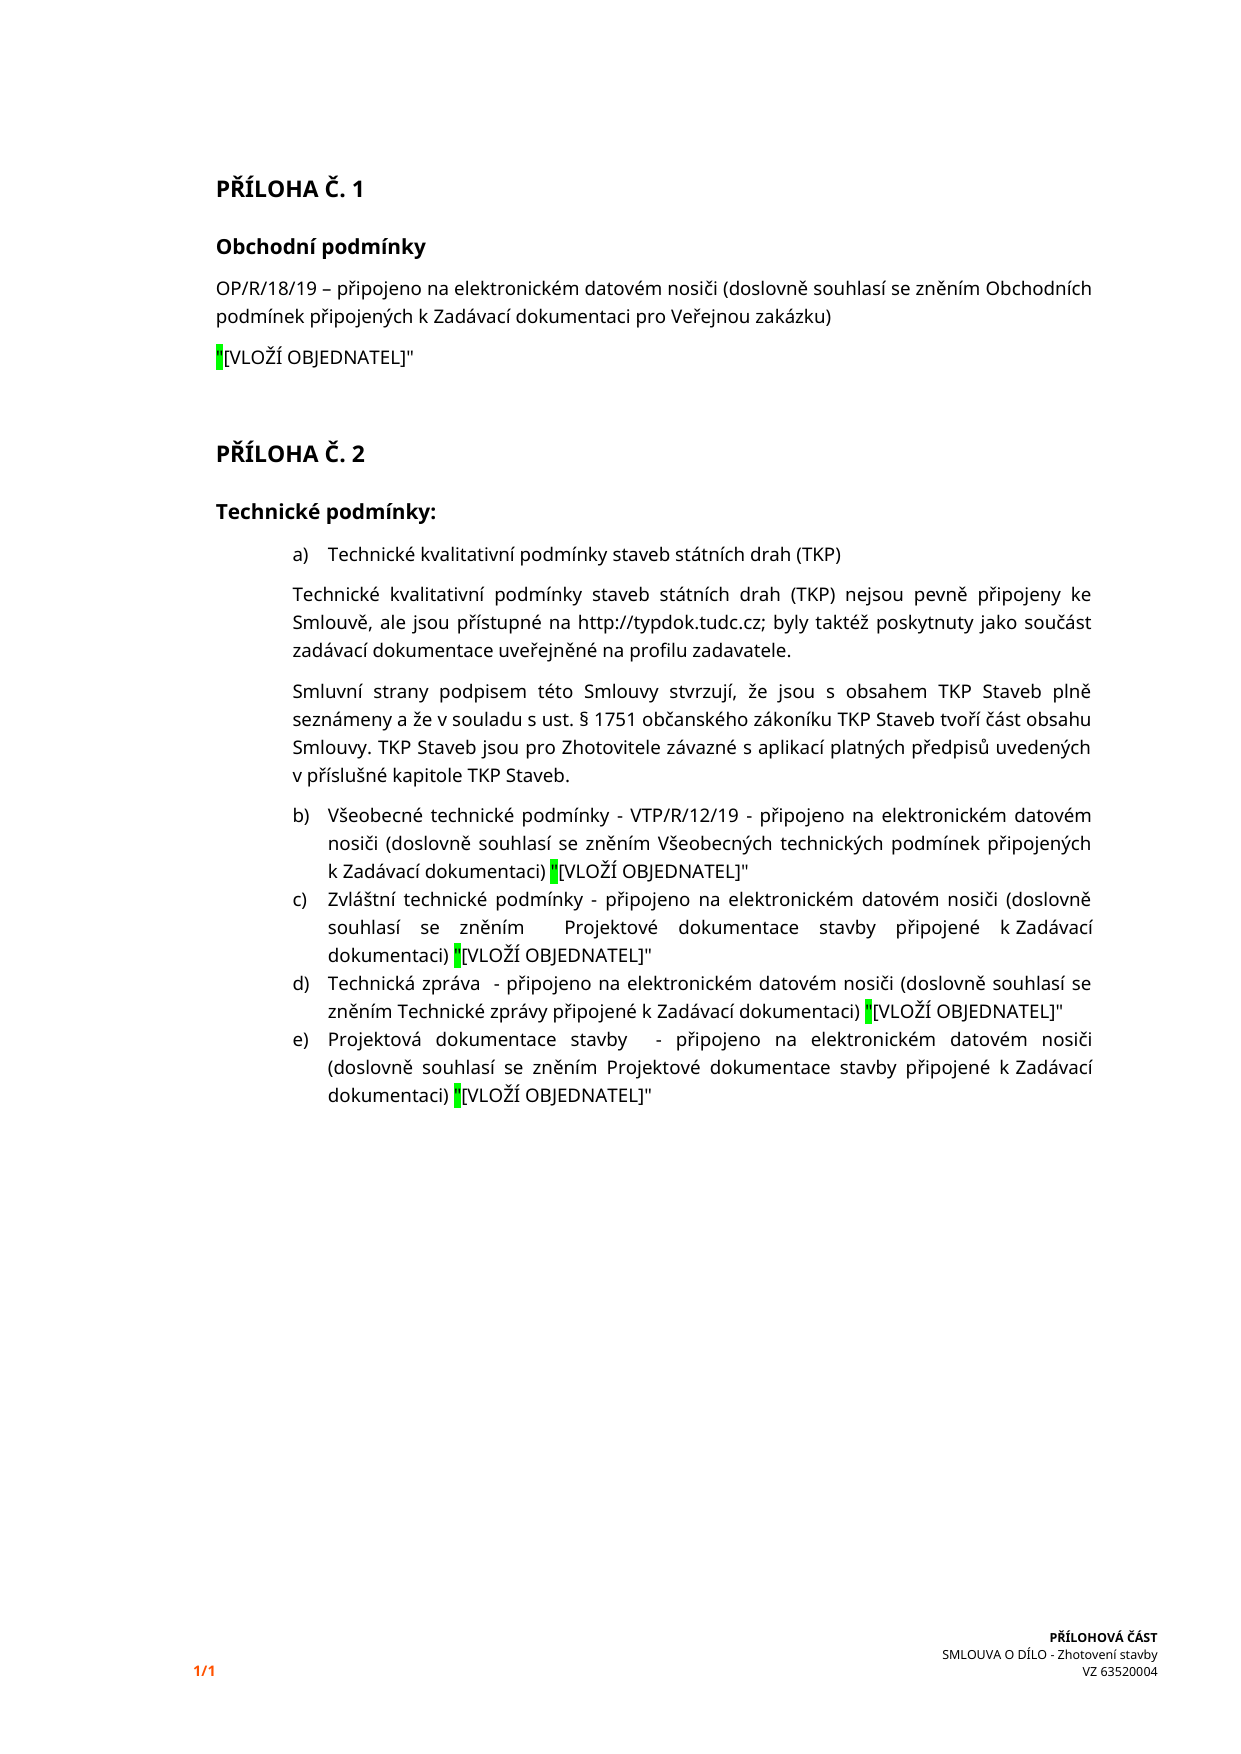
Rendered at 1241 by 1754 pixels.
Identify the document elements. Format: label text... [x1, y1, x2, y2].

text Zvláštní technické podmínky - připojeno na elektronickém datovém nosiči (doslovně souhlasí se zněním Projektové dokumentace stavby připojené k Zadávací dokumentaci) [292, 887, 1093, 968]
text OP/R/18/19 – připojeno na elektronickém datovém nosiči (doslovně souhlasí se zněním Obchodních podmínek připojených k Zadávací dokumentaci pro Veřejnou zakázku) [216, 276, 1093, 329]
text Projektová dokumentace stavby - připojeno na elektronickém datovém nosiči (doslovně souhlasí se zněním Projektové dokumentace stavby připojené k Zadávací dokumentaci) [292, 1027, 1093, 1108]
text Technická zpráva - připojeno na elektronickém datovém nosiči (doslovně souhlasí se zněním Technické zprávy připojené k Zadávací dokumentaci) [292, 971, 1093, 1024]
text Technické kvalitativní podmínky staveb státních drah (TKP) nejsou pevně připojeny ke Smlouvě, ale jsou přístupné na http://typdok.tudc.cz; byly taktéž poskytnuty jako součást zadávací dokumentace uveřejněné na profilu zadavatele. [292, 581, 1093, 663]
text Příloha č. 2 [216, 438, 1093, 469]
list Technické kvalitativní podmínky staveb státních drah (TKP) [292, 541, 1093, 566]
text Příloha č. 1 [216, 172, 1093, 204]
text Obchodní podmínky [216, 232, 1093, 260]
text Smluvní strany podpisem této Smlouvy stvrzují, že jsou s obsahem TKP Staveb plně seznámeny a že v souladu s ust. § 1751 občanského zákoníku TKP Staveb tvoří část obsahu Smlouvy. TKP Staveb jsou pro Zhotovitele závazné s aplikací platných předpisů uvedených v příslušné kapitole TKP Staveb. [292, 678, 1093, 787]
text Technické podmínky: [216, 497, 1093, 526]
list Všeobecné technické podmínky - VTP/R/12/19 - připojeno na elektronickém datovém nosiči (doslovně souhlasí se zněním Všeobecných technických podmínek připojených k Zadávací dokumentaci) [292, 802, 1093, 884]
